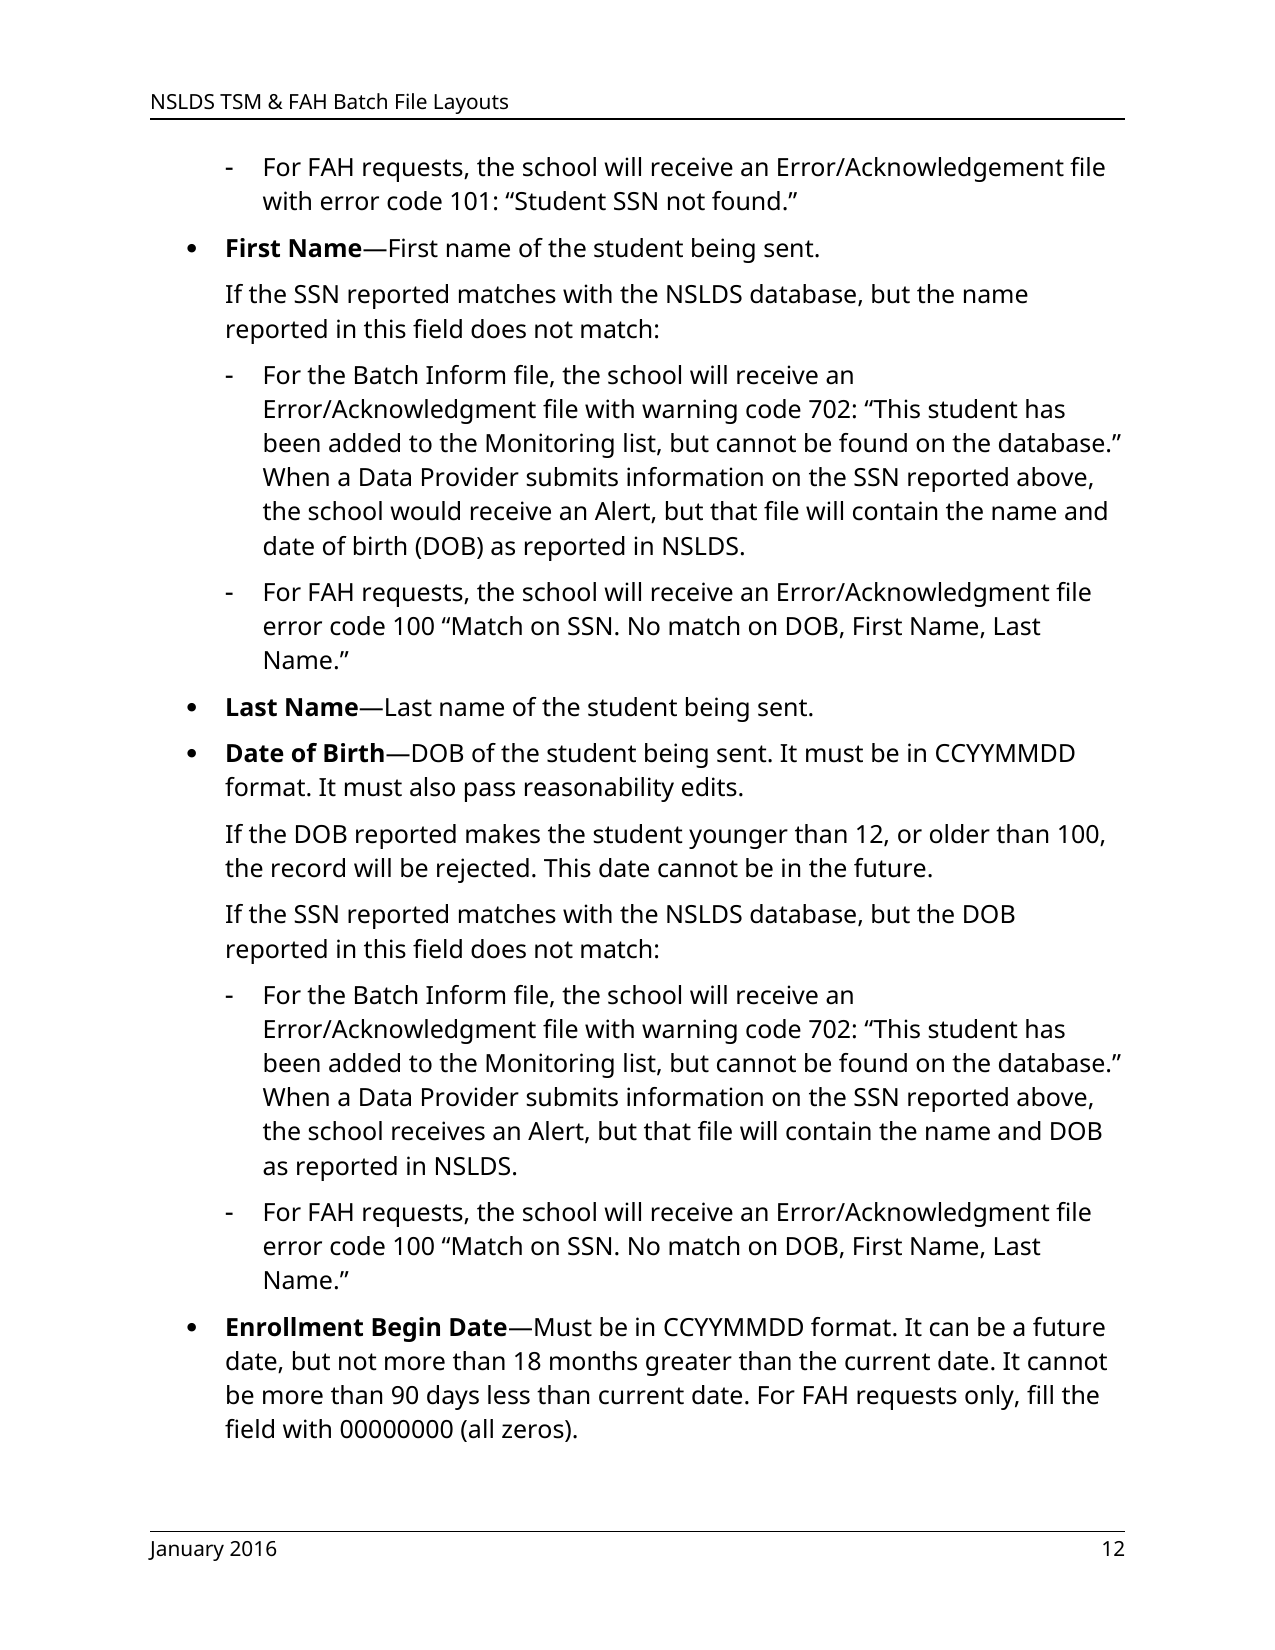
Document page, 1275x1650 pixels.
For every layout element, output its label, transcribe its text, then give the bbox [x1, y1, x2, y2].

list For the Batch Inform file, the school will receive an Error/Acknowledgment file with warning code 702: “This student has been added to the Monitoring list, but cannot be found on the database.” When a Data Provider submits information on the SSN reported above, the school would receive an Alert, but that file will contain the name and date of birth (DOB) as reported in NSLDS. [225, 358, 1125, 562]
text If the SSN reported matches with the NSLDS database, but the DOB reported in this field does not match: [225, 897, 1125, 965]
list First Name—First name of the student being sent. [187, 231, 1125, 265]
text If the SSN reported matches with the NSLDS database, but the name reported in this field does not match: [225, 277, 1125, 345]
list For FAH requests, the school will receive an Error/Acknowledgment file error code 100 “Match on SSN. No match on DOB, First Name, Last Name.” [225, 1195, 1125, 1297]
list Date of Birth—DOB of the student being sent. It must be in CCYYMMDD format. It must also pass reasonability edits. [187, 736, 1125, 804]
list For FAH requests, the school will receive an Error/Acknowledgement file with error code 101: “Student SSN not found.” [225, 150, 1125, 218]
list For FAH requests, the school will receive an Error/Acknowledgment file error code 100 “Match on SSN. No match on DOB, First Name, Last Name.” [225, 575, 1125, 677]
list For the Batch Inform file, the school will receive an Error/Acknowledgment file with warning code 702: “This student has been added to the Monitoring list, but cannot be found on the database.” When a Data Provider submits information on the SSN reported above, the school receives an Alert, but that file will contain the name and DOB as reported in NSLDS. [225, 978, 1125, 1182]
list Enrollment Begin Date—Must be in CCYYMMDD format. It can be a future date, but not more than 18 months greater than the current date. It cannot be more than 90 days less than current date. For FAH requests only, fill the field with 00000000 (all zeros). [187, 1309, 1125, 1446]
list Last Name—Last name of the student being sent. [187, 689, 1125, 723]
text If the DOB reported makes the student younger than 12, or older than 100, the record will be rejected. This date cannot be in the future. [225, 817, 1125, 885]
